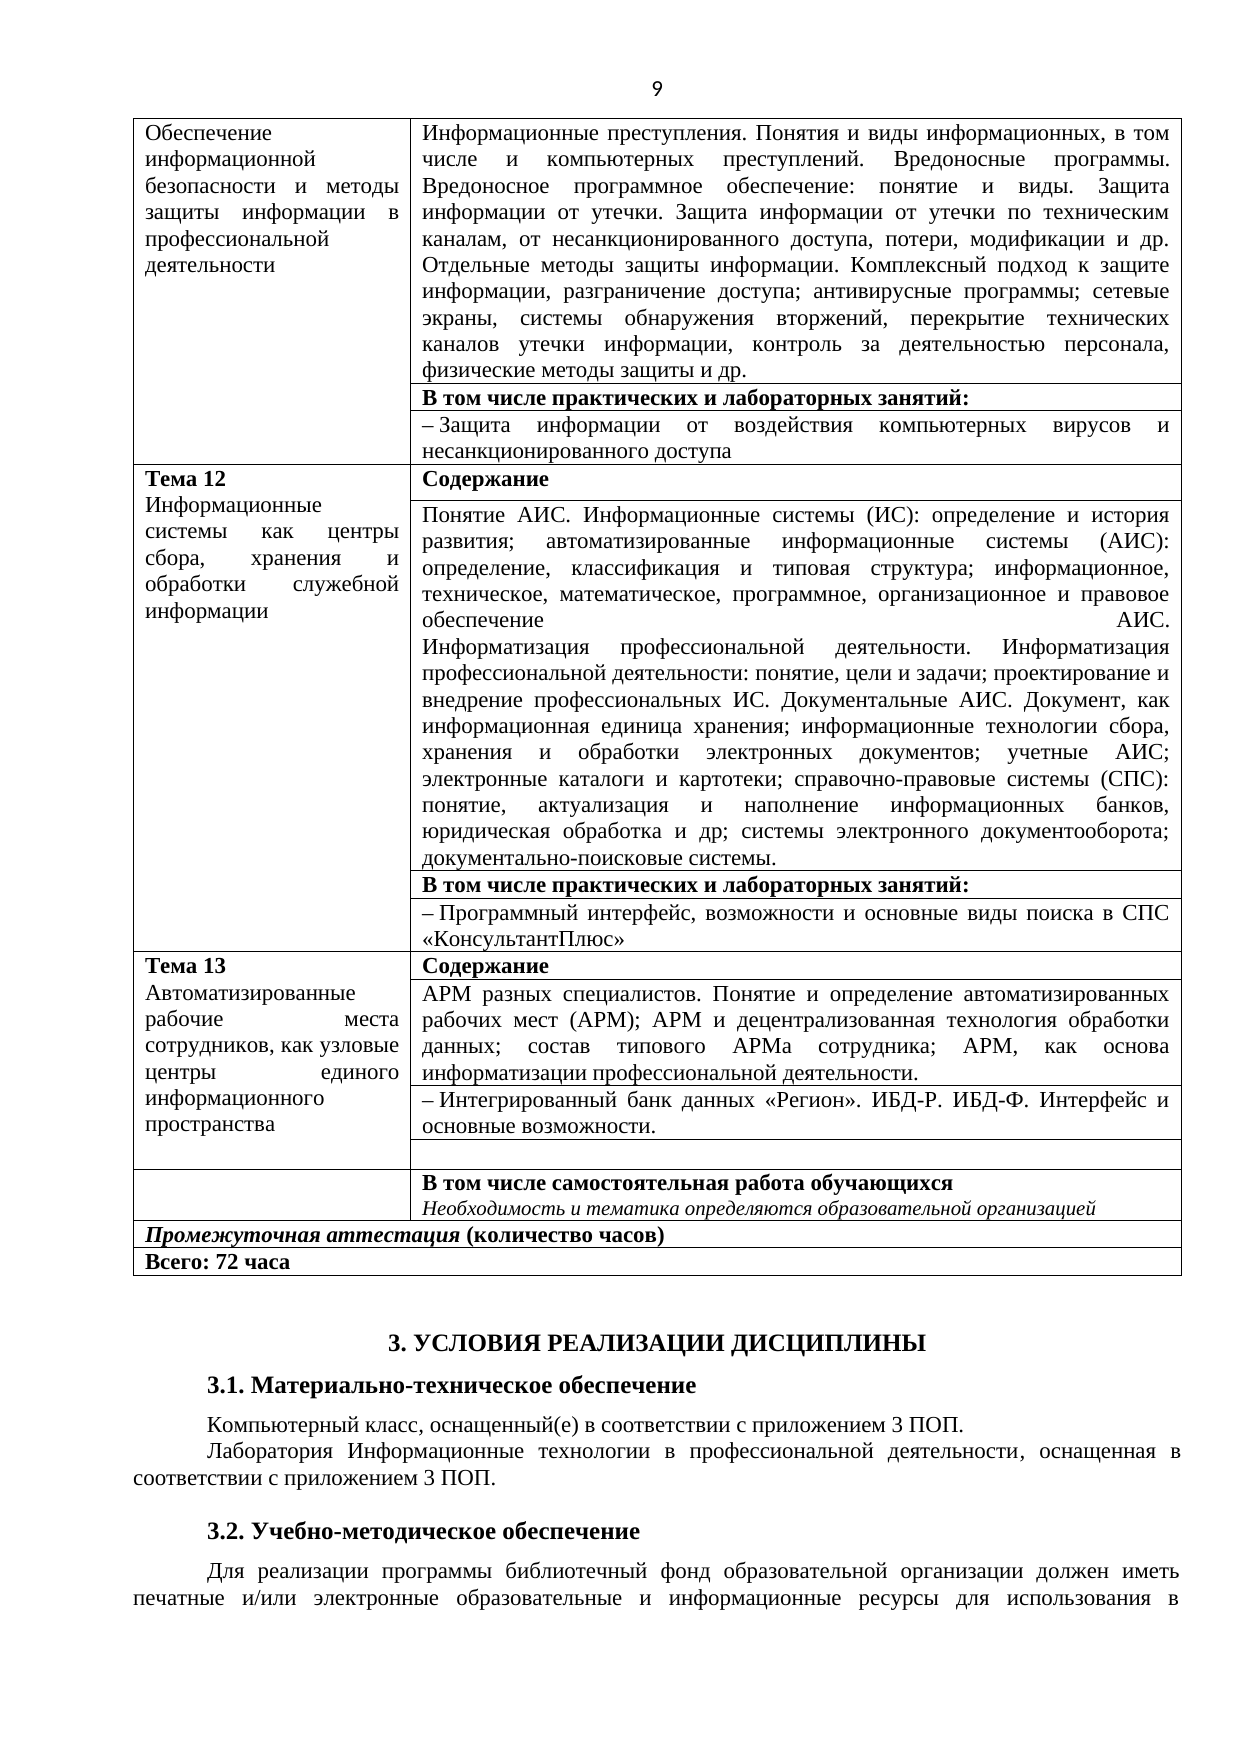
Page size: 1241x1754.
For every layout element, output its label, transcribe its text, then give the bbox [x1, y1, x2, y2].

table_cell Содержание [411, 465, 1181, 500]
table_cell – Интегрированный банк данных «Регион». ИБД-Р. ИБД-Ф. Интерфейс и основные возможности. [411, 1086, 1181, 1139]
text 3. Условия реализации ДИСЦИПЛИНЫ [133, 1328, 1181, 1357]
table_cell АРМ разных специалистов. Понятие и определение автоматизированных рабочих мест (АРМ); АРМ и децентрализованная технология обработки данных; состав типового АРМа сотрудника; АРМ, как основа информатизации профессиональной деятельности. [411, 980, 1181, 1085]
table_cell [411, 1140, 1181, 1168]
table_cell Тема 13 Автоматизированные рабочие места сотрудников, как узловые центры единого информационного пространства [134, 952, 410, 1168]
table_cell Содержание [411, 952, 1181, 979]
table_cell Тема 12 Информационные системы как центры сбора, хранения и обработки служебной информации [134, 465, 410, 951]
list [133, 1558, 1181, 1610]
table_cell В том числе практических и лабораторных занятий: [411, 384, 1181, 410]
table_cell – Программный интерфейс, возможности и основные виды поиска в СПС «КонсультантПлюс» [411, 899, 1181, 951]
table_cell Всего: 72 часа [134, 1248, 1181, 1275]
text Лаборатория Информационные технологии в профессиональной деятельности, оснащенная в соответствии с приложением 3 ПОП. [133, 1437, 1181, 1490]
table_cell Информационные преступления. Понятия и виды информационных, в том числе и компьютерных преступлений. Вредоносные программы. Вредоносное программное обеспечение: понятие и виды. Защита информации от утечки. Защита информации от утечки по техническим каналам, от несанкционированного доступа, потери, модификации и др. Отдельные методы защиты информации. Комплексный подход к защите информации, разграничение доступа; антивирусные программы; сетевые экраны, системы обнаружения вторжений, перекрытие технических каналов утечки информации, контроль за деятельностью персонала, физические методы защиты и др. [411, 119, 1181, 383]
table_cell Промежуточная аттестация (количество часов) [134, 1221, 1181, 1247]
text Компьютерный класс, оснащенный(е) в соответствии с приложением 3 ПОП. [133, 1411, 1181, 1437]
table_cell В том числе самостоятельная работа обучающихся Необходимость и тематика определяются образовательной организацией [411, 1170, 1181, 1220]
table_cell – Защита информации от воздействия компьютерных вирусов и несанкционированного доступа [411, 411, 1181, 464]
text 3.1. Материально-техническое обеспечение [133, 1370, 1181, 1398]
table_cell Понятие АИС. Информационные системы (ИС): определение и история развития; автоматизированные информационные системы (АИС): определение, классификация и типовая структура; информационное, техническое, математическое, программное, организационное и правовое обеспечение АИС. Информатизация профессиональной деятельности. Информатизация профессиональной деятельности: понятие, цели и задачи; проектирование и внедрение профессиональных ИС. Документальные АИС. Документ, как информационная единица хранения; информационные технологии сбора, хранения и обработки электронных документов; учетные АИС; электронные каталоги и картотеки; справочно-правовые системы (СПС): понятие, актуализация и наполнение информационных банков, юридическая обработка и др; системы электронного документооборота; документально-поисковые системы. [411, 501, 1181, 870]
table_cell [134, 119, 410, 464]
text 3.2. Учебно-методическое обеспечение [133, 1516, 1181, 1545]
table_cell В том числе практических и лабораторных занятий: [411, 871, 1181, 897]
table_cell [134, 1170, 410, 1220]
